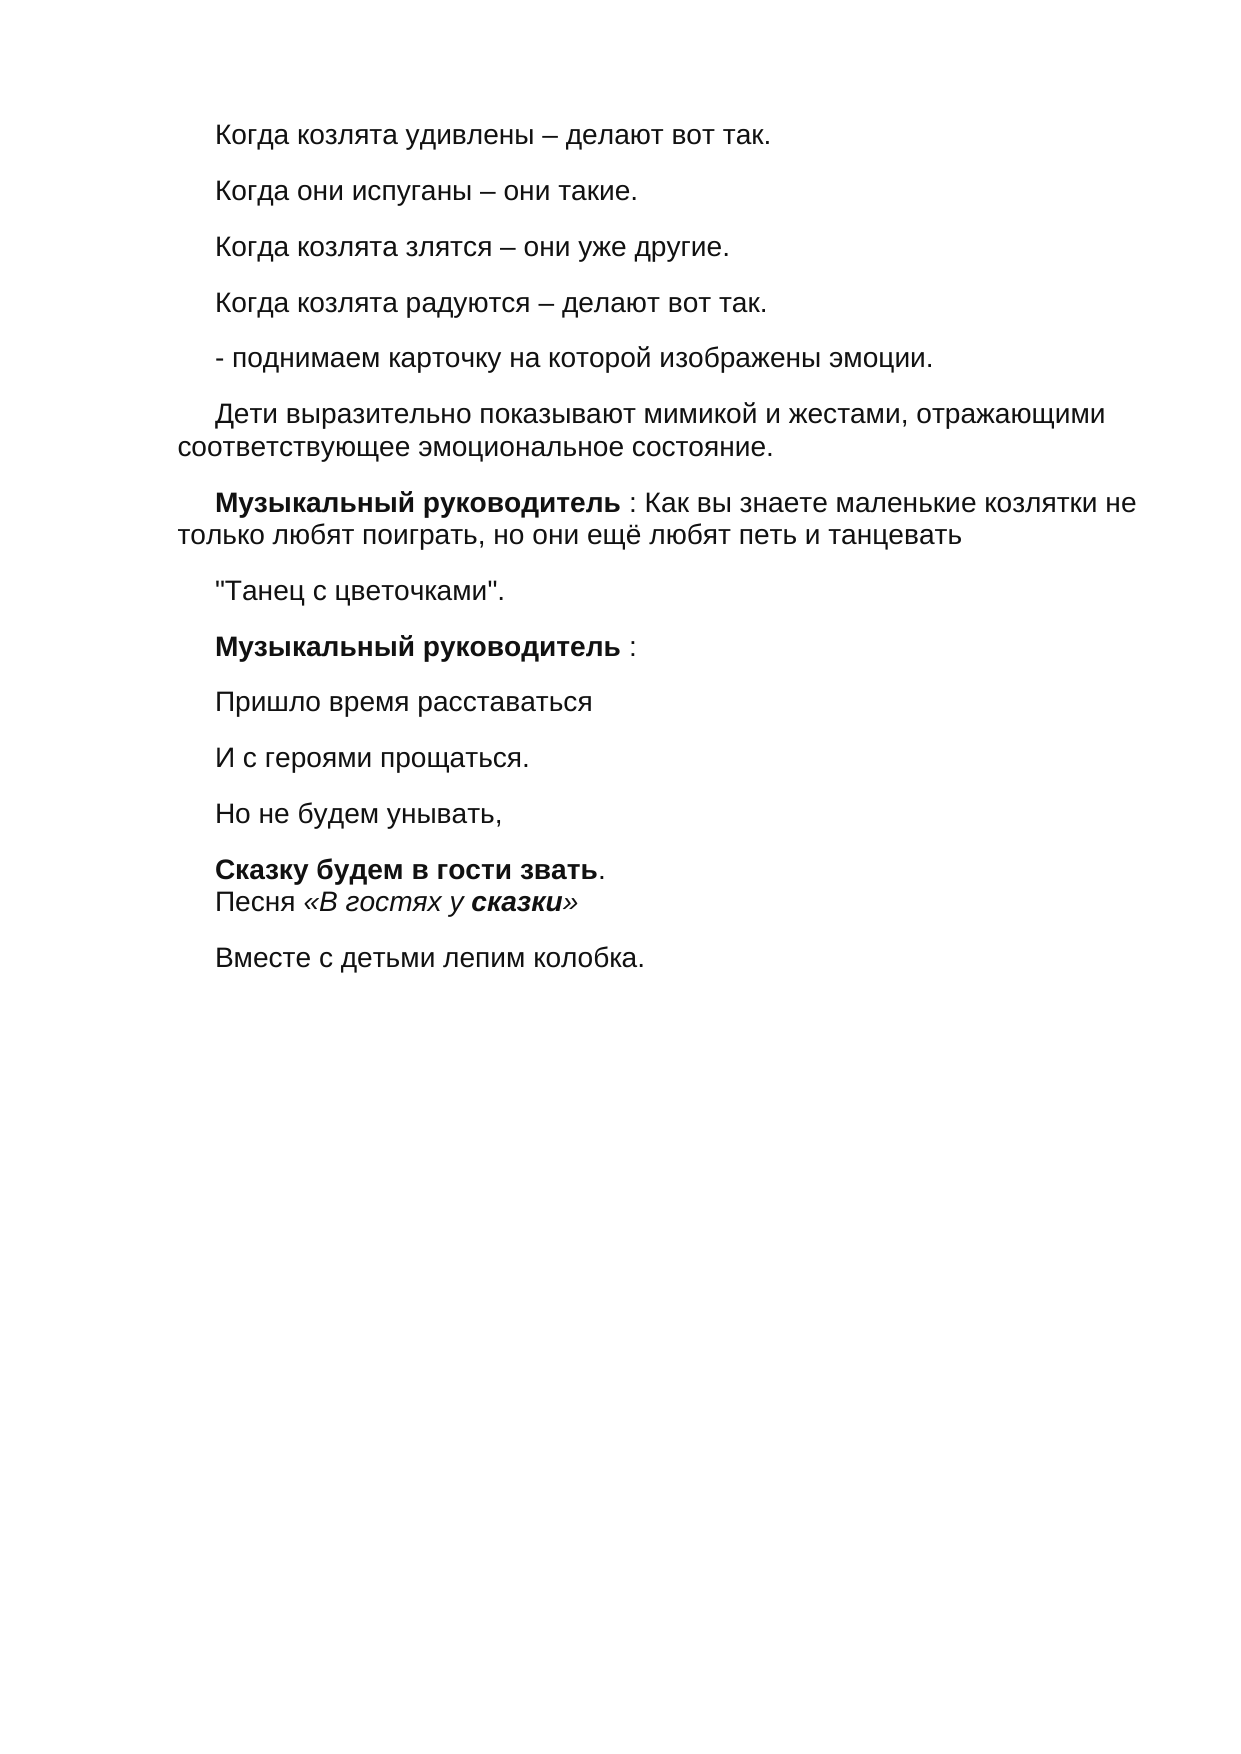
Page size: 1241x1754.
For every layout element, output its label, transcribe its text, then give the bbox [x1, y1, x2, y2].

text Когда козлята радуются – делают вот так. [177, 286, 1152, 318]
text Но не будем унывать, [177, 797, 1152, 829]
text Вместе с детьми лепим колобка. [177, 941, 1152, 973]
text Когда они испуганы – они такие. [177, 174, 1152, 206]
text Сказку будем в гости звать. [177, 853, 1152, 885]
text И с героями прощаться. [177, 741, 1152, 774]
text Песня «В гостях у сказки» [177, 885, 1152, 918]
text Когда козлята удивлены – делают вот так. [177, 118, 1152, 151]
text Музыкальный руководитель : Как вы знаете маленькие козлятки не только любят поиграть, но они ещё любят петь и танцевать [177, 486, 1152, 550]
text Пришло время расставаться [177, 685, 1152, 718]
text Дети выразительно показывают мимикой и жестами, отражающими соответствующее эмоциональное состояние. [177, 397, 1152, 462]
text "Танец с цветочками". [177, 574, 1152, 606]
text Когда козлята злятся – они уже другие. [177, 230, 1152, 262]
text Музыкальный руководитель : [177, 629, 1152, 662]
text - поднимаем карточку на которой изображены эмоции. [177, 341, 1152, 374]
